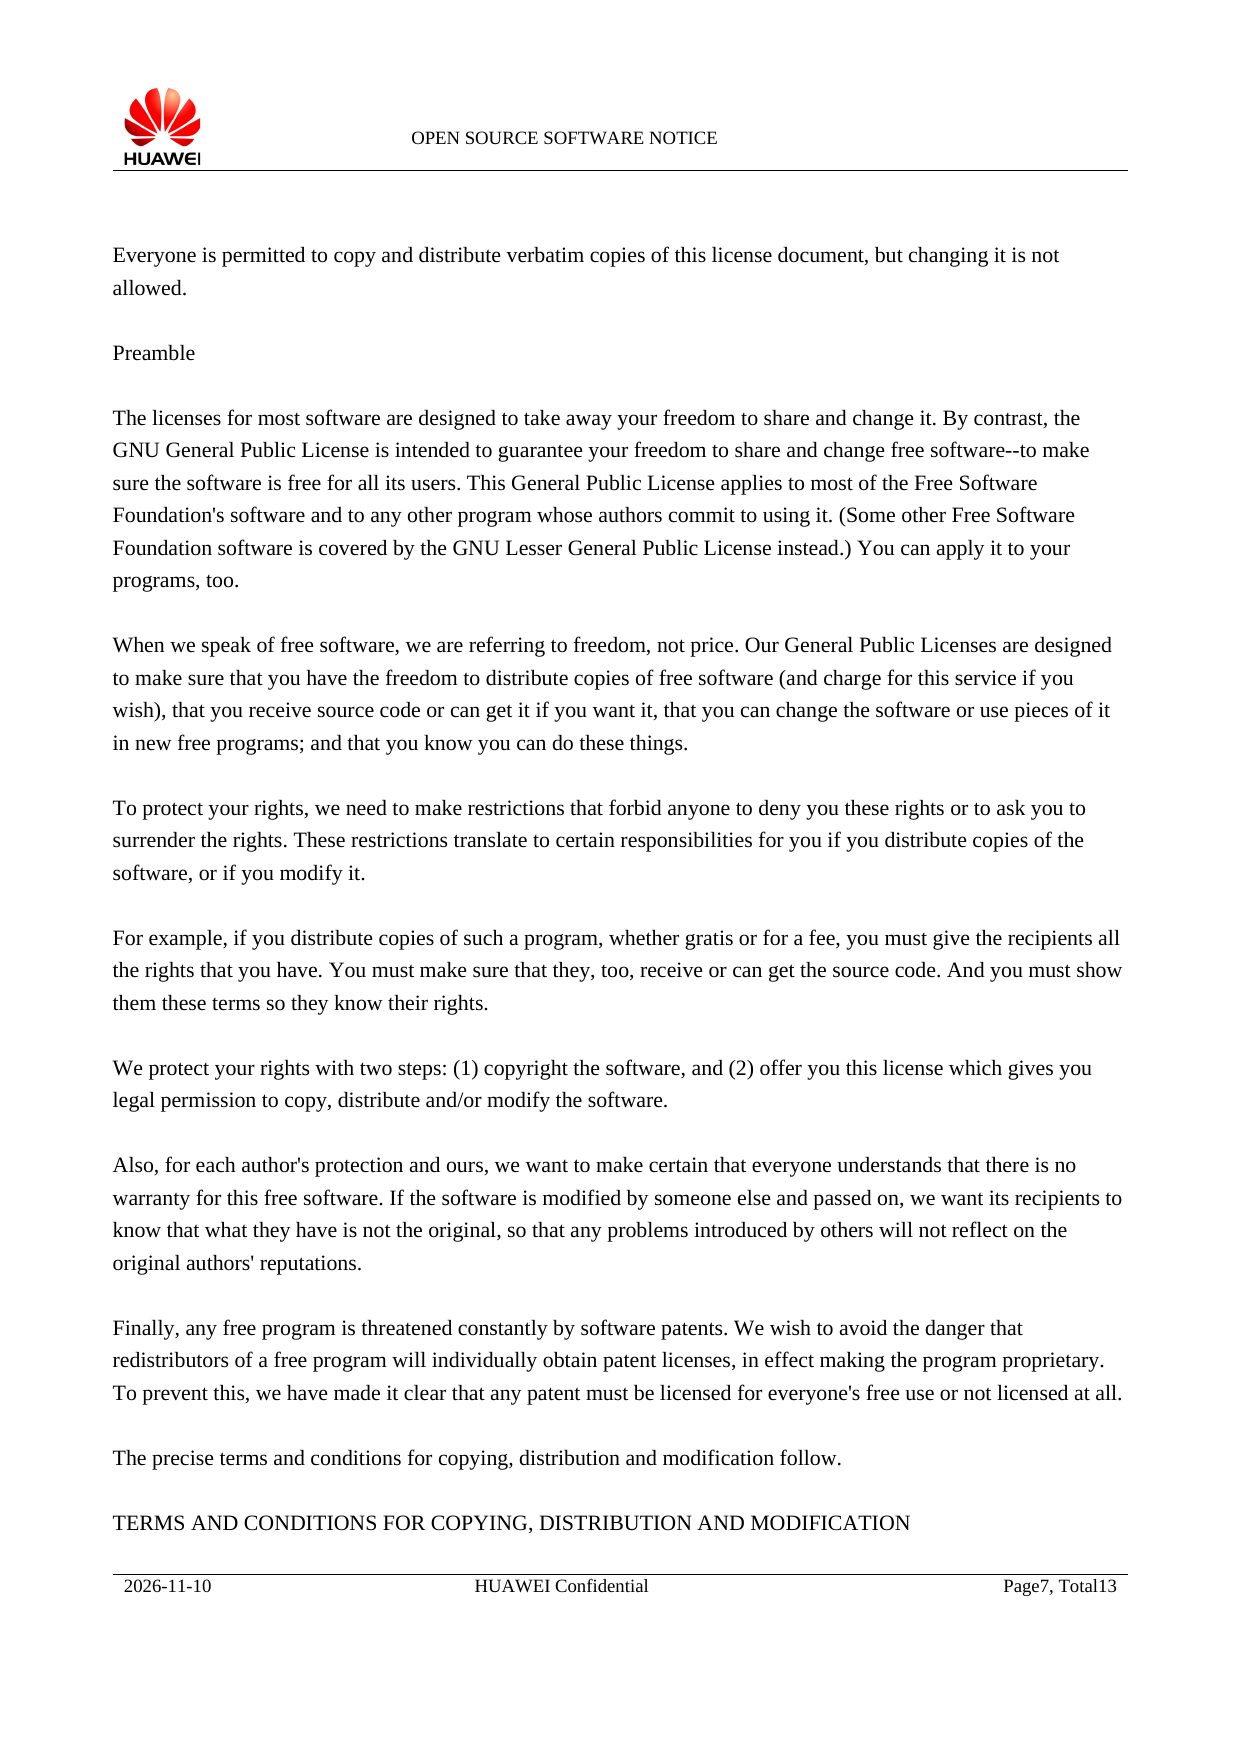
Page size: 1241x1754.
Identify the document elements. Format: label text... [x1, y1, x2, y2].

picture [124, 88, 201, 165]
